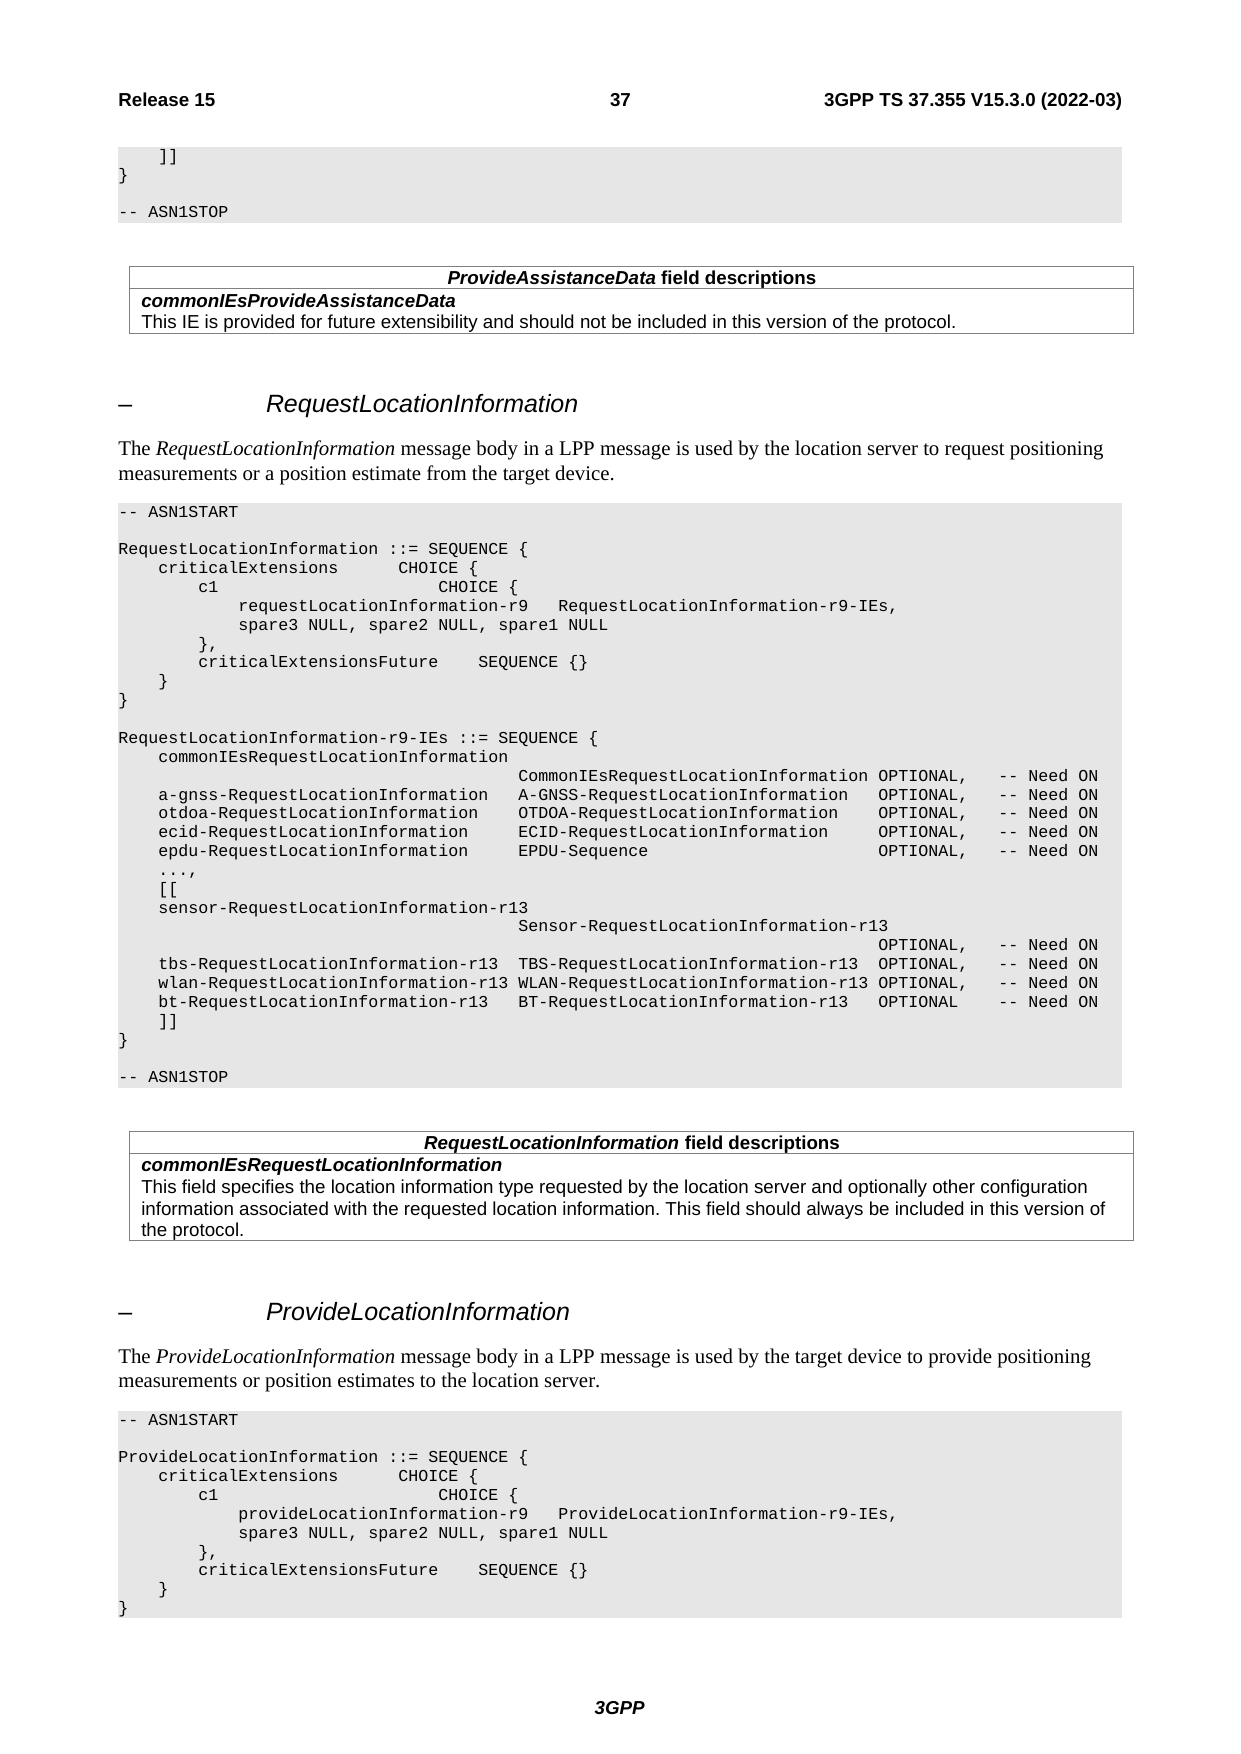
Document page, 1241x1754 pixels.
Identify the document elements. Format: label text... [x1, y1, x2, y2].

text ProvideLocationInformation ::= SEQUENCE { [118, 1449, 1122, 1468]
text bt-RequestLocationInformation-r13 BT-RequestLocationInformation-r13 OPTIONAL -- Need ON [118, 993, 1122, 1012]
text RequestLocationInformation ::= SEQUENCE { [118, 541, 1122, 560]
text sensor-RequestLocationInformation-r13 [118, 899, 1122, 918]
text } [118, 673, 1122, 692]
text criticalExtensionsFuture SEQUENCE {} [118, 1562, 1122, 1581]
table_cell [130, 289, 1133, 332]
text Sensor-RequestLocationInformation-r13 [118, 918, 1122, 937]
text criticalExtensions CHOICE { [118, 1468, 1122, 1487]
text }, [118, 1543, 1122, 1562]
text spare3 NULL, spare2 NULL, spare1 NULL [118, 616, 1122, 635]
text -- ASN1STOP [118, 1069, 1122, 1088]
subtitle – RequestLocationInformation [118, 389, 1122, 418]
text provideLocationInformation-r9 ProvideLocationInformation-r9-IEs, [118, 1505, 1122, 1524]
text } [118, 1581, 1122, 1600]
text criticalExtensions CHOICE { [118, 560, 1122, 579]
text }, [118, 635, 1122, 654]
text c1 CHOICE { [118, 579, 1122, 597]
text otdoa-RequestLocationInformation OTDOA-RequestLocationInformation OPTIONAL, -- Need ON [118, 805, 1122, 824]
text } [118, 692, 1122, 711]
text commonIEsRequestLocationInformation [118, 748, 1122, 767]
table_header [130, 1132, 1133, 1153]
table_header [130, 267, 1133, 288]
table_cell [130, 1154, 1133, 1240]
text The RequestLocationInformation message body in a LPP message is used by the location server to request positioning measurements or a position estimate from the target device. [118, 436, 1122, 484]
text ]] [118, 147, 1122, 166]
text -- ASN1STOP [118, 204, 1122, 223]
text The ProvideLocationInformation message body in a LPP message is used by the target device to provide positioning measurements or position estimates to the location server. [118, 1344, 1122, 1392]
text } [118, 166, 1122, 185]
text criticalExtensionsFuture SEQUENCE {} [118, 654, 1122, 673]
text -- ASN1START [118, 1411, 1122, 1430]
text ]] [118, 1012, 1122, 1031]
text OPTIONAL, -- Need ON [118, 937, 1122, 956]
text epdu-RequestLocationInformation EPDU-Sequence OPTIONAL, -- Need ON [118, 843, 1122, 861]
text RequestLocationInformation-r9-IEs ::= SEQUENCE { [118, 729, 1122, 748]
text requestLocationInformation-r9 RequestLocationInformation-r9-IEs, [118, 597, 1122, 616]
text -- ASN1START [118, 503, 1122, 522]
text a-gnss-RequestLocationInformation A-GNSS-RequestLocationInformation OPTIONAL, -- Need ON [118, 786, 1122, 805]
text wlan-RequestLocationInformation-r13 WLAN-RequestLocationInformation-r13 OPTIONAL, -- Need ON [118, 974, 1122, 993]
text spare3 NULL, spare2 NULL, spare1 NULL [118, 1524, 1122, 1543]
text tbs-RequestLocationInformation-r13 TBS-RequestLocationInformation-r13 OPTIONAL, -- Need ON [118, 956, 1122, 974]
text ..., [118, 861, 1122, 880]
text CommonIEsRequestLocationInformation OPTIONAL, -- Need ON [118, 767, 1122, 786]
text } [118, 1600, 1122, 1618]
text ecid-RequestLocationInformation ECID-RequestLocationInformation OPTIONAL, -- Need ON [118, 824, 1122, 843]
text [[ [118, 880, 1122, 899]
subtitle – ProvideLocationInformation [118, 1297, 1122, 1326]
text } [118, 1031, 1122, 1050]
text c1 CHOICE { [118, 1487, 1122, 1505]
